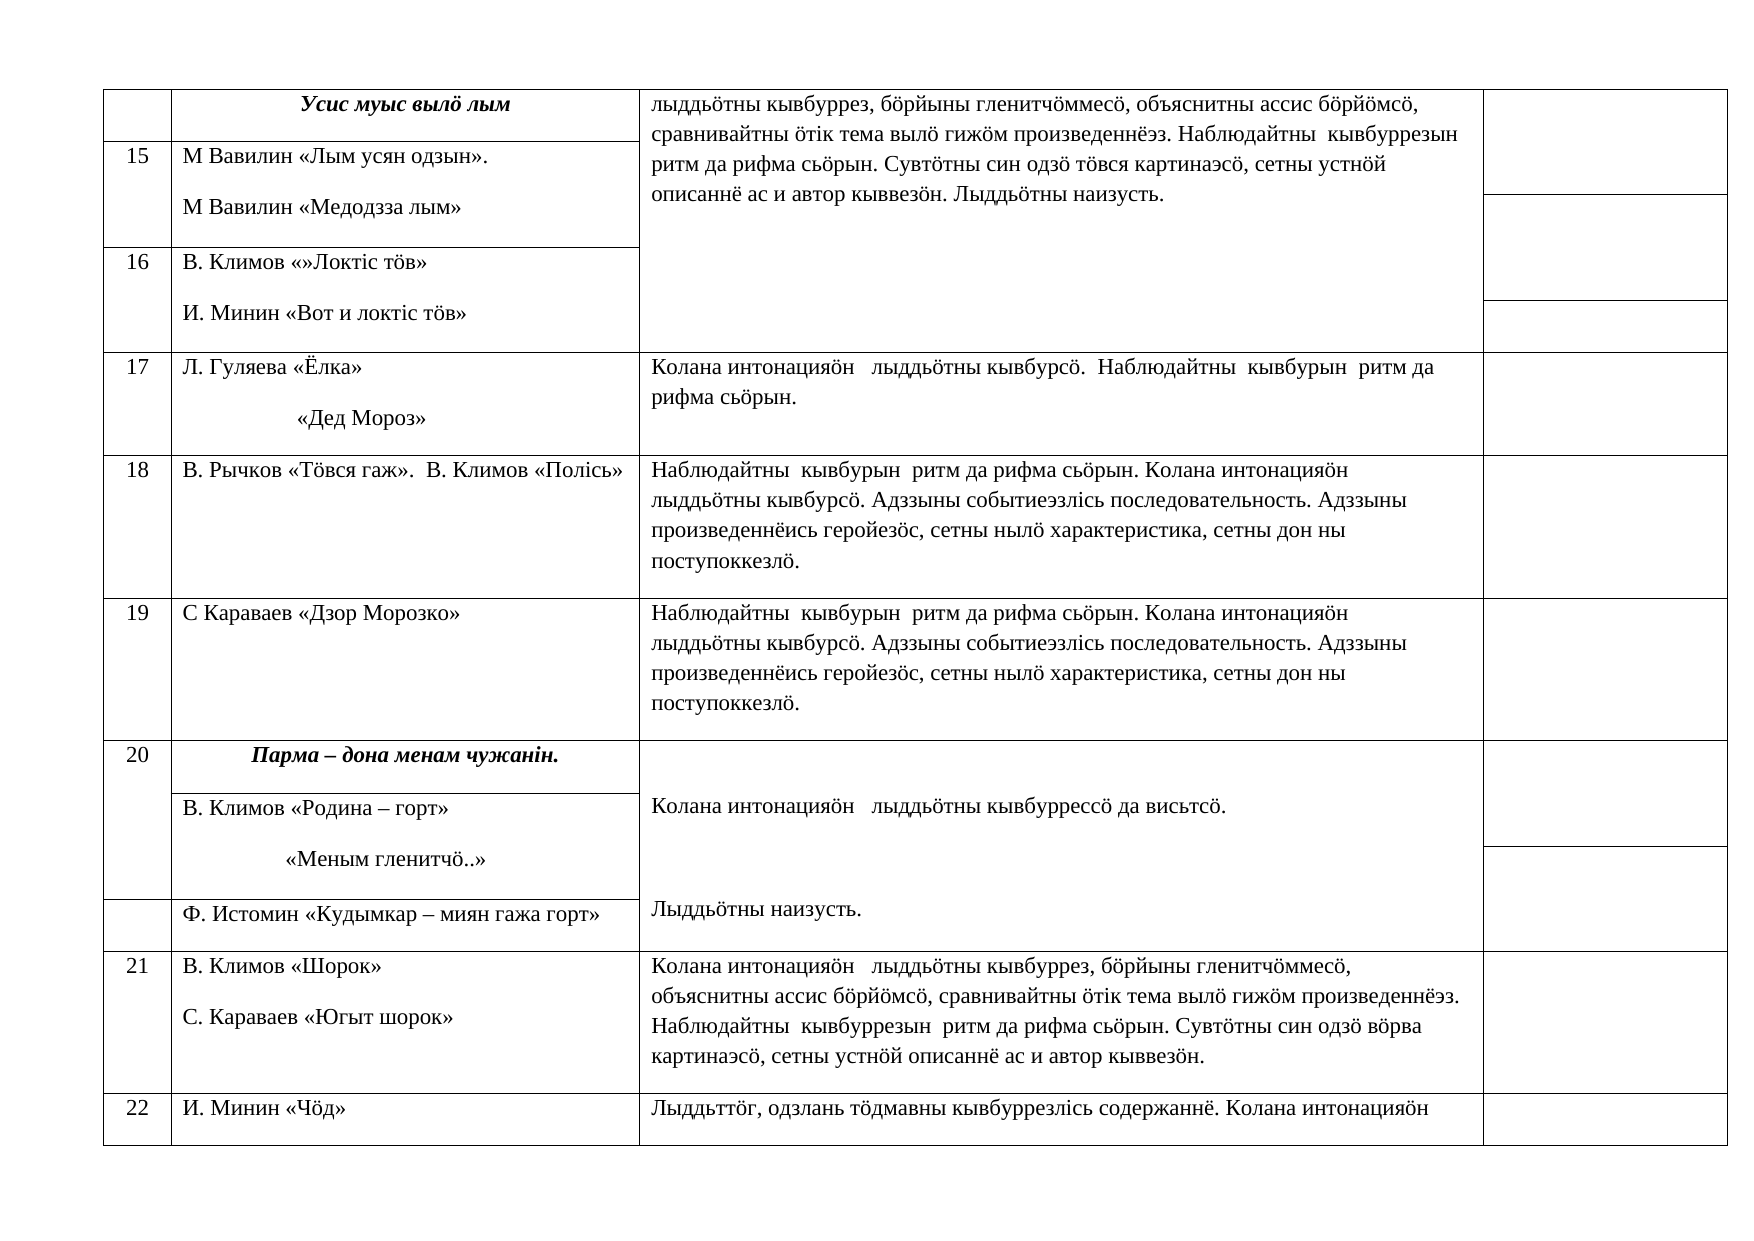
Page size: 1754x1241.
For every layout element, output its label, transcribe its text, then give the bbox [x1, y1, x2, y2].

table_cell 22 [104, 1094, 171, 1145]
table_cell Колана интонацияöн лыддьöтны кывбуррессö да висьтсö. Лыддьöтны наизусть. [640, 741, 1483, 951]
table_cell [104, 90, 171, 141]
table_cell 16 [104, 248, 171, 352]
table_cell Колана интонацияöн лыддьöтны кывбурсö. Наблюдайтны кывбурын ритм да рифма сьöрын. [640, 353, 1483, 455]
table_cell В. Климов «Родина – горт» «Меным гленитчö..» [172, 794, 639, 898]
table_cell 20 [104, 741, 171, 898]
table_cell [640, 90, 1483, 352]
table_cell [172, 1094, 639, 1145]
table_cell Наблюдайтны кывбурын ритм да рифма сьöрын. Колана интонацияöн лыддьöтны кывбурсö. Адззыны событиеэзлісь последовательность. Адззыны произведеннёись геройезöс, сетны нылö характеристика, сетны дон ны поступоккезлö. [640, 456, 1483, 598]
table_cell Наблюдайтны кывбурын ритм да рифма сьöрын. Колана интонацияöн лыддьöтны кывбурсö. Адззыны событиеэзлісь последовательность. Адззыны произведеннёись геройезöс, сетны нылö характеристика, сетны дон ны поступоккезлö. [640, 599, 1483, 740]
table_cell Парма – дона менам чужанін. [172, 741, 639, 792]
table_cell Ф. Истомин «Кудымкар – миян гажа горт» [172, 900, 639, 951]
table_cell [1484, 952, 1727, 1093]
table_cell 19 [104, 599, 171, 740]
table_cell [1484, 90, 1727, 194]
table_cell Усис муыс вылö лым [172, 90, 639, 141]
table_cell [1484, 599, 1727, 740]
table_cell [1484, 741, 1727, 846]
table_cell 15 [104, 142, 171, 247]
table_cell Колана интонацияöн лыддьöтны кывбуррез, бöрйыны гленитчöммесö, объяснитны ассис бöрйöмсö, сравнивайтны öтік тема вылö гижöм произведеннёэз. Наблюдайтны кывбуррезын ритм да рифма сьöрын. Сувтöтны син одзö вöрва картинаэсö, сетны устнöй описаннё ас и автор кыввезöн. [640, 952, 1483, 1093]
table_cell М Вавилин «Лым усян одзын». М Вавилин «Медодзза лым» [172, 142, 639, 247]
table_cell В. Рычков «Тöвся гаж». В. Климов «Полісь» [172, 456, 639, 598]
table_cell [104, 900, 171, 951]
table_cell [1484, 1094, 1727, 1145]
table_cell 21 [104, 952, 171, 1093]
table_cell [1484, 847, 1727, 951]
table_cell [1484, 456, 1727, 598]
table_cell 18 [104, 456, 171, 598]
table_cell С Караваев «Дзор Морозко» [172, 599, 639, 740]
table_cell Л. Гуляева «Ёлка» «Дед Мороз» [172, 353, 639, 455]
table_cell 17 [104, 353, 171, 455]
table_cell [1484, 301, 1727, 352]
table_cell [1484, 195, 1727, 300]
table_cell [640, 1094, 1483, 1145]
table_cell В. Климов «Шорок» С. Караваев «Югыт шорок» [172, 952, 639, 1093]
table_cell В. Климов «»Локтіс тöв» И. Минин «Вот и локтіс тöв» [172, 248, 639, 352]
table_cell [1484, 353, 1727, 455]
